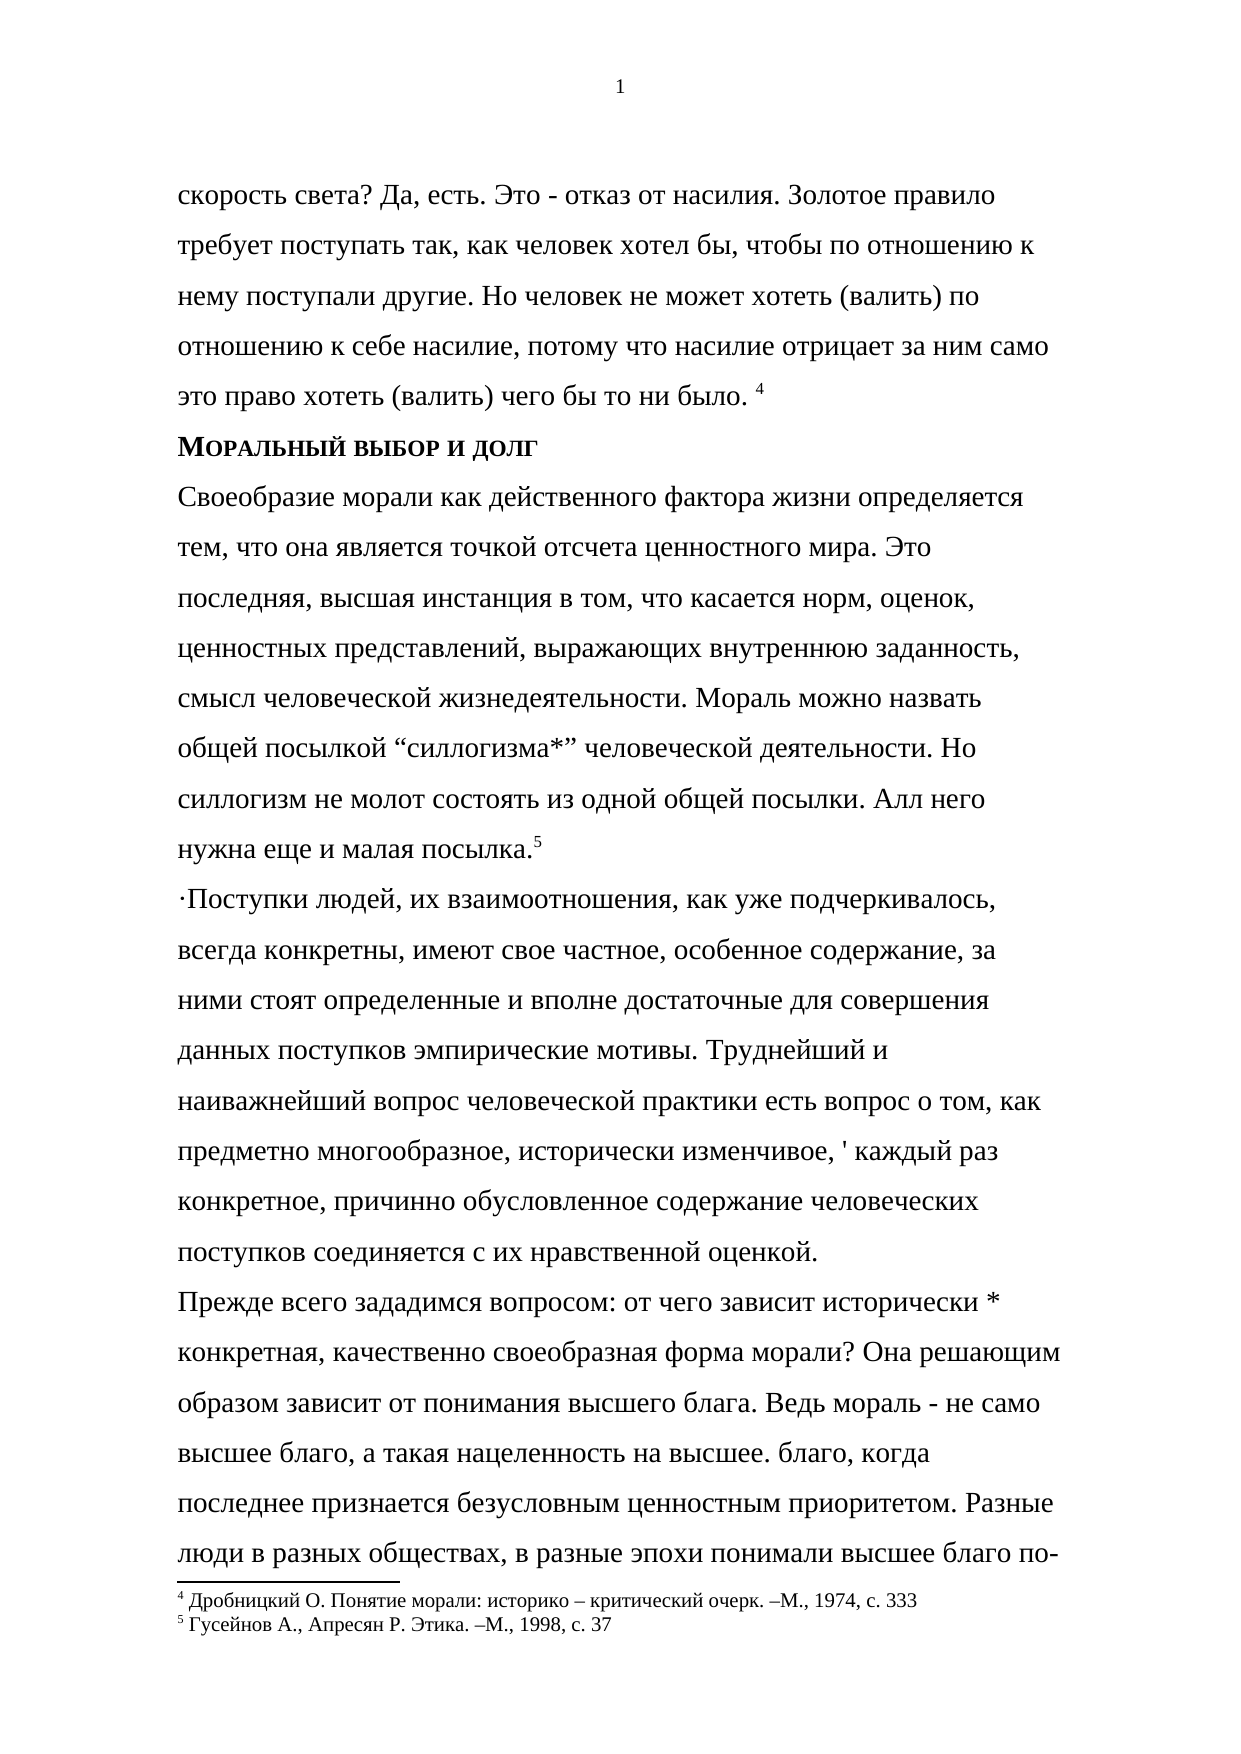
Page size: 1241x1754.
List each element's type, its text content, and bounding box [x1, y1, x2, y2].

text ·Поступки людей, их взаимоотношения, как уже подчеркивалось, всегда конкретны, имеют свое частное, особенное содержание, за ними стоят определенные и вполне достаточные для совершения данных поступков эмпирические мотивы. Труднейший и наиважнейший вопрос человеческой практики есть вопрос о том, как предметно многообразное, исторически изменчивое, ' каждый раз конкретное, причинно обусловленное содержание человеческих поступков соединяется с их нравственной оценкой. [177, 882, 1063, 1267]
text Своеобразие морали как действенного фактора жизни определяется тем, что она является точкой отсчета ценностного мира. Это последняя, высшая инстанция в том, что касается норм, оценок, ценностных представлений, выражающих внутреннюю заданность, смысл человеческой жизнедеятельности. Мораль можно назвать общей посылкой “силлогизма*” человеческой деятельности. Но силлогизм не молот состоять из одной общей посылки. Алл него нужна еще и малая посылка. [177, 479, 1063, 865]
text Моральный выбор и долг [177, 429, 1063, 462]
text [177, 1284, 1063, 1569]
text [177, 177, 1063, 412]
